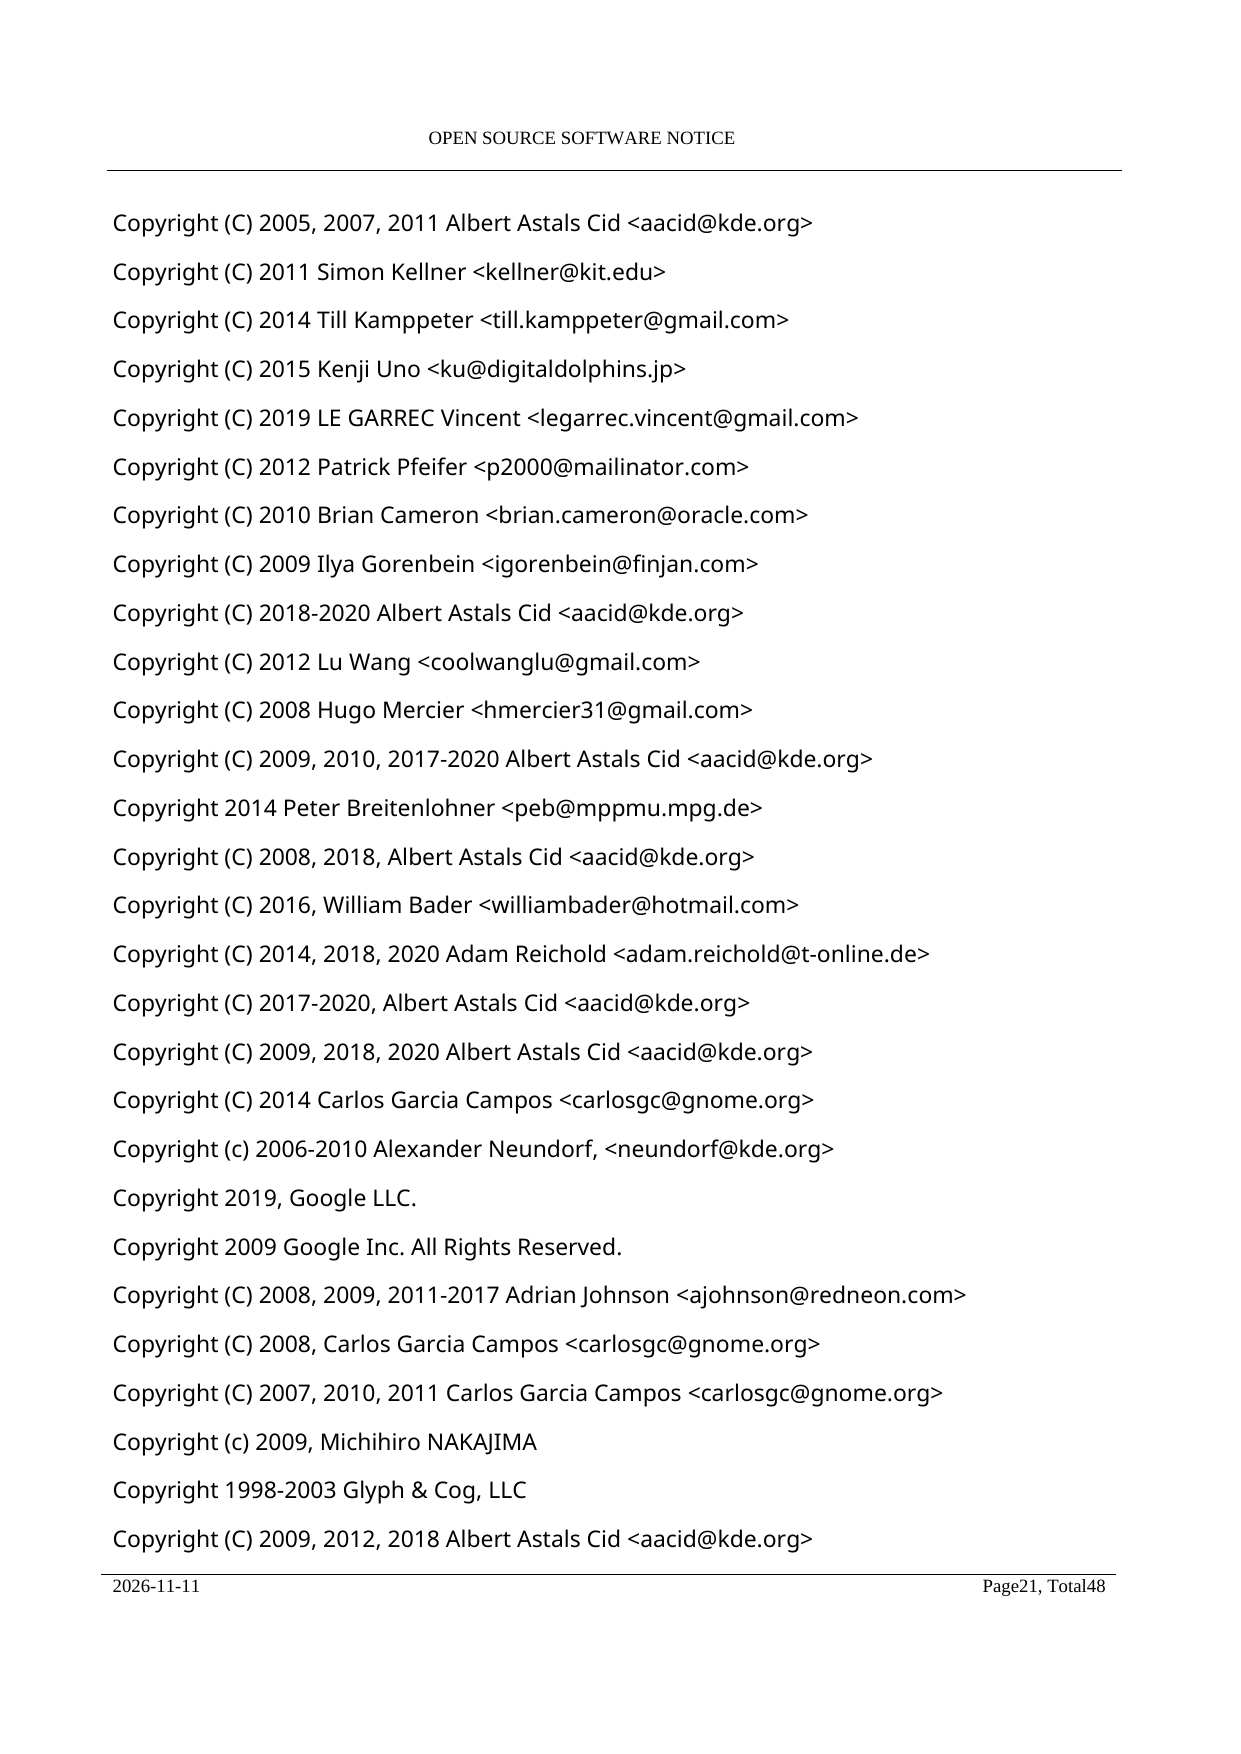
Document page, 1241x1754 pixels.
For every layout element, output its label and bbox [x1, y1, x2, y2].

text [112, 206, 1128, 1555]
